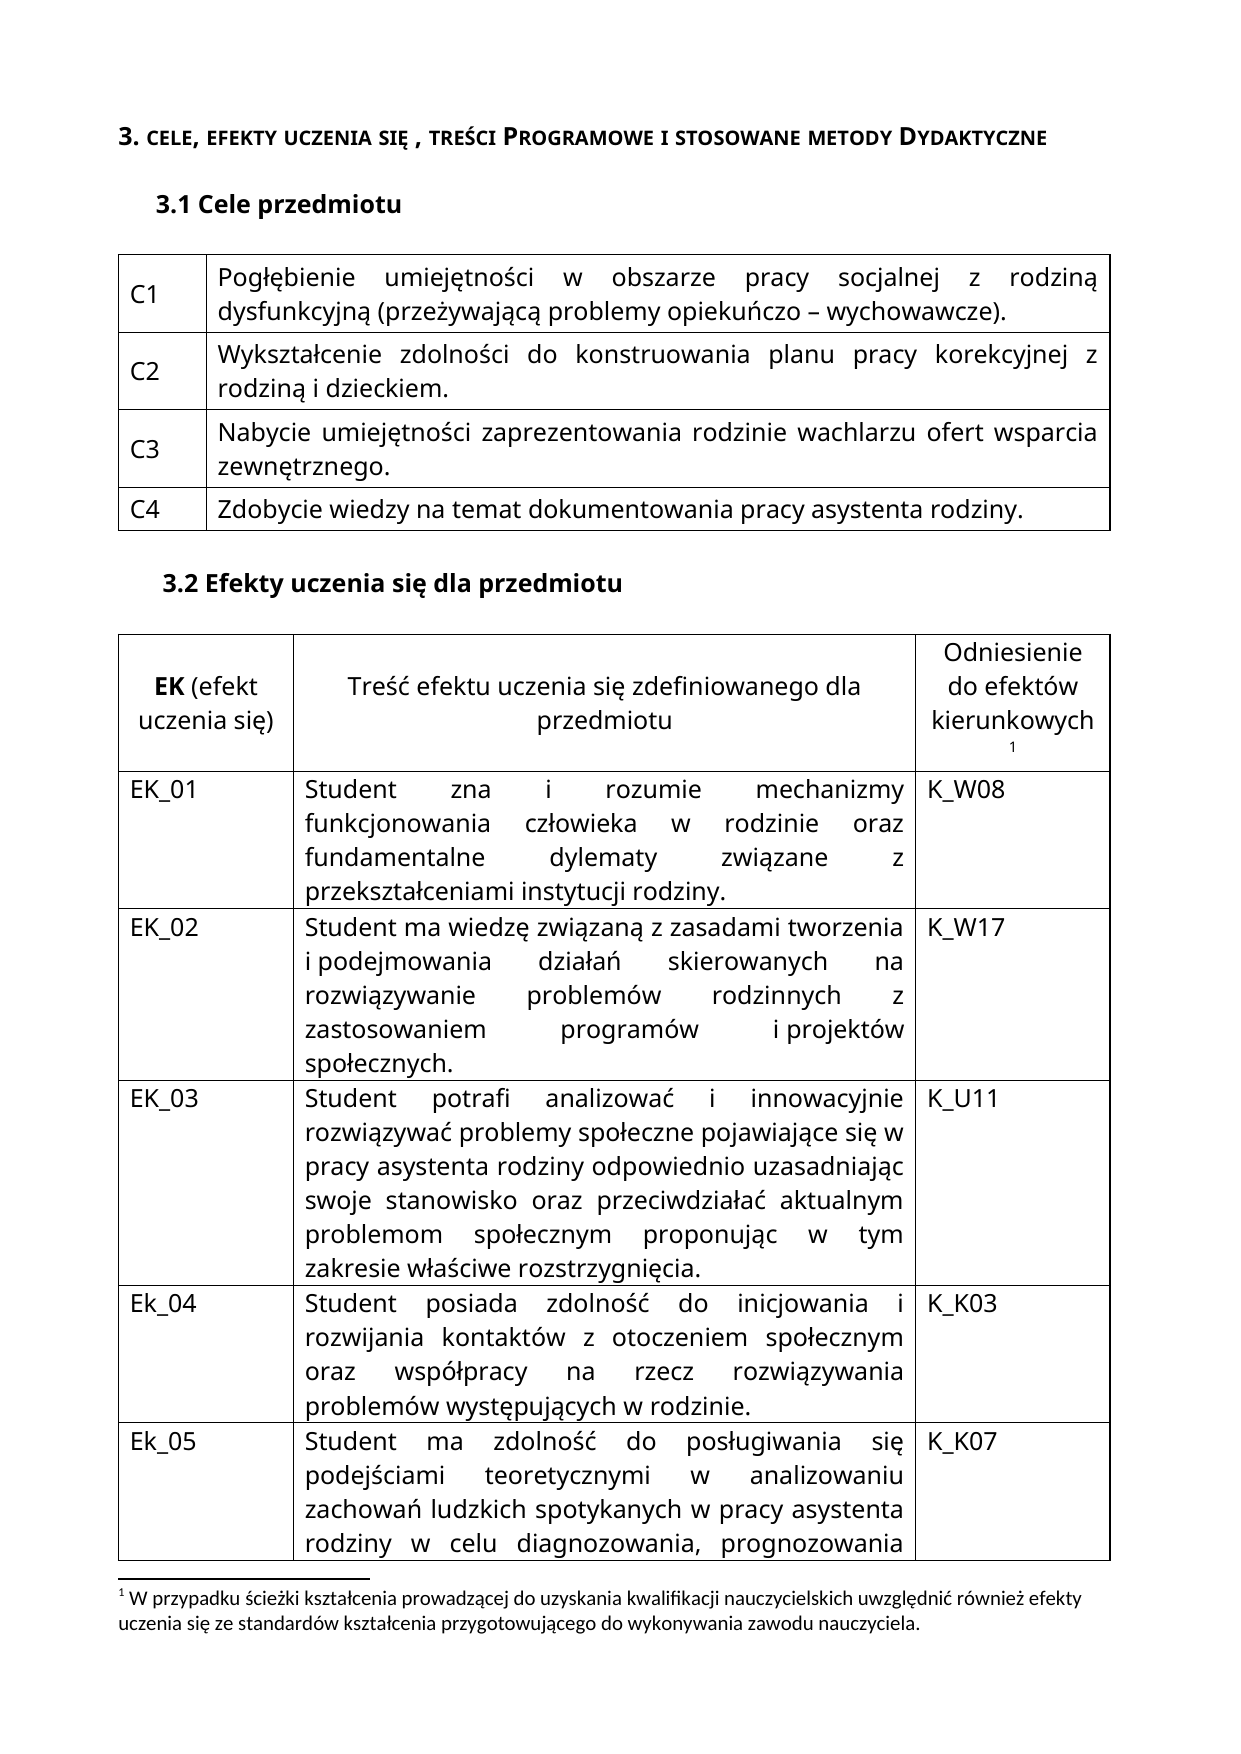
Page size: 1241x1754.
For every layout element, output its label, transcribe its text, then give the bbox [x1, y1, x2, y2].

table_cell EK_02 [119, 909, 293, 1079]
table_cell EK_01 [119, 772, 293, 908]
table_cell K_K03 [916, 1286, 1109, 1422]
table_cell K_U11 [916, 1081, 1109, 1285]
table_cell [294, 1423, 915, 1559]
table_cell C3 [119, 410, 206, 487]
table_header Odniesienie do efektów kierunkowych [916, 635, 1109, 771]
table_cell K_W17 [916, 909, 1109, 1079]
table_header Treść efektu uczenia się zdefiniowanego dla przedmiotu [294, 635, 915, 771]
table_cell EK_03 [119, 1081, 293, 1285]
table_cell Student zna i rozumie mechanizmy funkcjonowania człowieka w rodzinie oraz fundamentalne dylematy związane z przekształceniami instytucji rodziny. [294, 772, 915, 908]
table_cell C2 [119, 333, 206, 409]
table_cell K_K07 [916, 1423, 1109, 1559]
text 3.1 Cele przedmiotu [156, 186, 1122, 220]
table_cell Student ma wiedzę związaną z zasadami tworzenia i podejmowania działań skierowanych na rozwiązywanie problemów rodzinnych z zastosowaniem programów i projektów społecznych. [294, 909, 915, 1079]
table_cell C4 [119, 488, 206, 530]
text 3. cele, efekty uczenia się , treści Programowe i stosowane metody Dydaktyczne [118, 118, 1122, 152]
table_cell Wykształcenie zdolności do konstruowania planu pracy korekcyjnej z rodziną i dzieckiem. [207, 333, 1109, 409]
table_header EK (efekt uczenia się) [119, 635, 293, 771]
table_cell Nabycie umiejętności zaprezentowania rodzinie wachlarzu ofert wsparcia zewnętrznego. [207, 410, 1109, 487]
table_cell Zdobycie wiedzy na temat dokumentowania pracy asystenta rodziny. [207, 488, 1109, 530]
table_cell Ek_05 [119, 1423, 293, 1559]
table_header C1 [119, 255, 206, 332]
table_cell Student potrafi analizować i innowacyjnie rozwiązywać problemy społeczne pojawiające się w pracy asystenta rodziny odpowiednio uzasadniając swoje stanowisko oraz przeciwdziałać aktualnym problemom społecznym proponując w tym zakresie właściwe rozstrzygnięcia. [294, 1081, 915, 1285]
text 3.2 Efekty uczenia się dla przedmiotu [162, 565, 1122, 599]
table_cell K_W08 [916, 772, 1109, 908]
table_cell Student posiada zdolność do inicjowania i rozwijania kontaktów z otoczeniem społecznym oraz współpracy na rzecz rozwiązywania problemów występujących w rodzinie. [294, 1286, 915, 1422]
table_cell Ek_04 [119, 1286, 293, 1422]
table_header Pogłębienie umiejętności w obszarze pracy socjalnej z rodziną dysfunkcyjną (przeżywającą problemy opiekuńczo – wychowawcze). [207, 255, 1109, 332]
